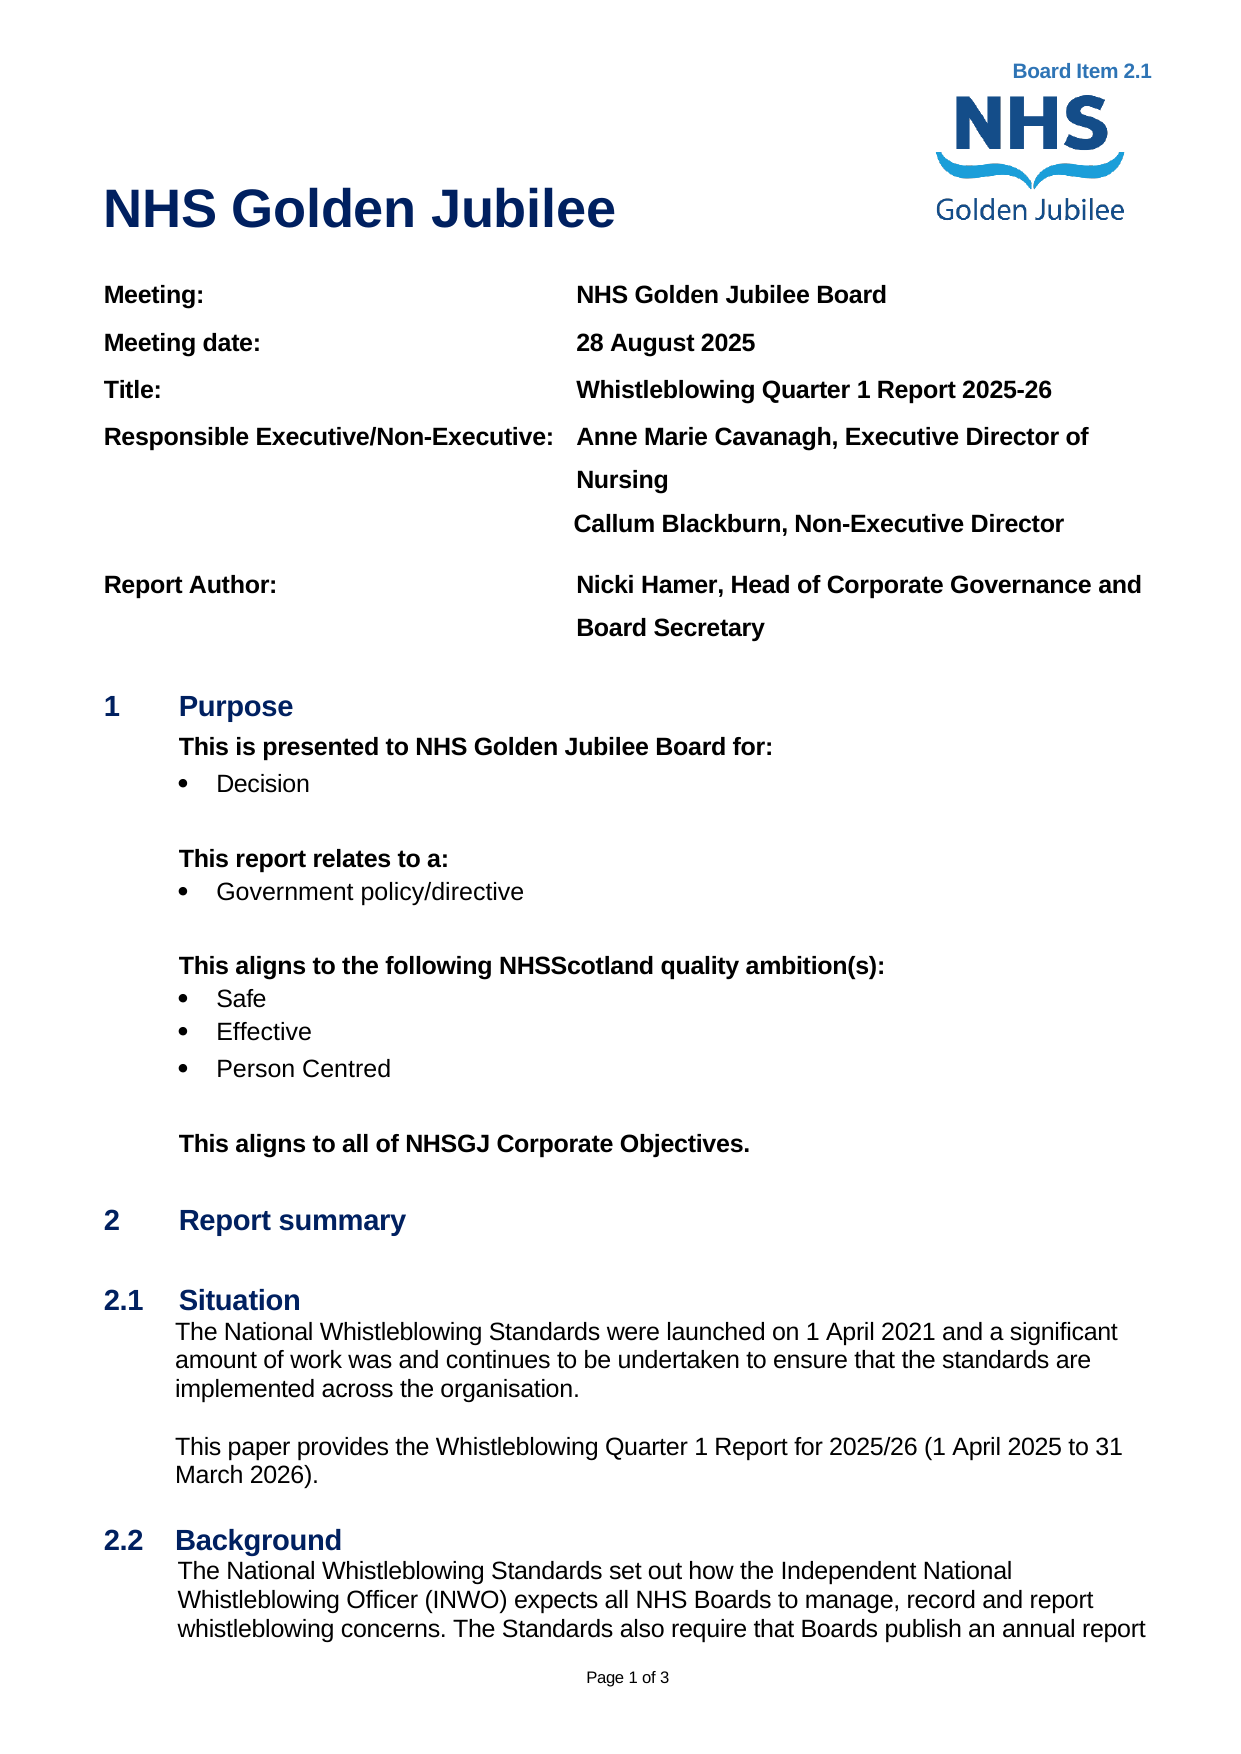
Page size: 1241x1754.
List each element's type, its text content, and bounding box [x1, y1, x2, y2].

list Government policy/directive [178, 877, 1152, 906]
subtitle This aligns to the following NHSScotland quality ambition(s): [178, 951, 1152, 980]
text The National Whistleblowing Standards were launched on 1 April 2021 and a significant amount of work was and continues to be undertaken to ensure that the standards are implemented across the organisation. [175, 1317, 1152, 1403]
subtitle Meeting: NHS Golden Jubilee Board [103, 280, 1152, 309]
subtitle Title: Whistleblowing Quarter 1 Report 2025-26 [103, 375, 1152, 404]
list Person Centred [178, 1054, 1152, 1083]
picture [935, 95, 1125, 227]
text This is presented to NHS Golden Jubilee Board for: [178, 732, 1152, 761]
text Callum Blackburn, Non-Executive Director [103, 508, 1152, 537]
text NHS Golden Jubilee [103, 96, 1152, 238]
text This paper provides the Whistleblowing Quarter 1 Report for 2025/26 (1 April 2025 to 31 March 2026). [175, 1432, 1152, 1489]
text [177, 1556, 1152, 1642]
subtitle This report relates to a: [178, 844, 1152, 872]
subtitle Responsible Executive/Non-Executive: Anne Marie Cavanagh, Executive Director of Nursing [103, 422, 1152, 494]
subtitle Report Author: Nicki Hamer, Head of Corporate Governance and Board Secretary [103, 570, 1152, 642]
list Effective [178, 1017, 1152, 1046]
subtitle 1 Purpose [103, 689, 1152, 723]
subtitle Meeting date: 28 August 2025 [103, 328, 1152, 356]
subtitle 2.2 Background [103, 1523, 1152, 1556]
subtitle 2 Report summary [103, 1203, 1152, 1237]
subtitle Safe [178, 984, 1152, 1013]
text This aligns to all of NHSGJ Corporate Objectives. [178, 1129, 1152, 1158]
subtitle Decision [178, 769, 1152, 798]
subtitle 2.1 Situation [103, 1283, 1152, 1317]
